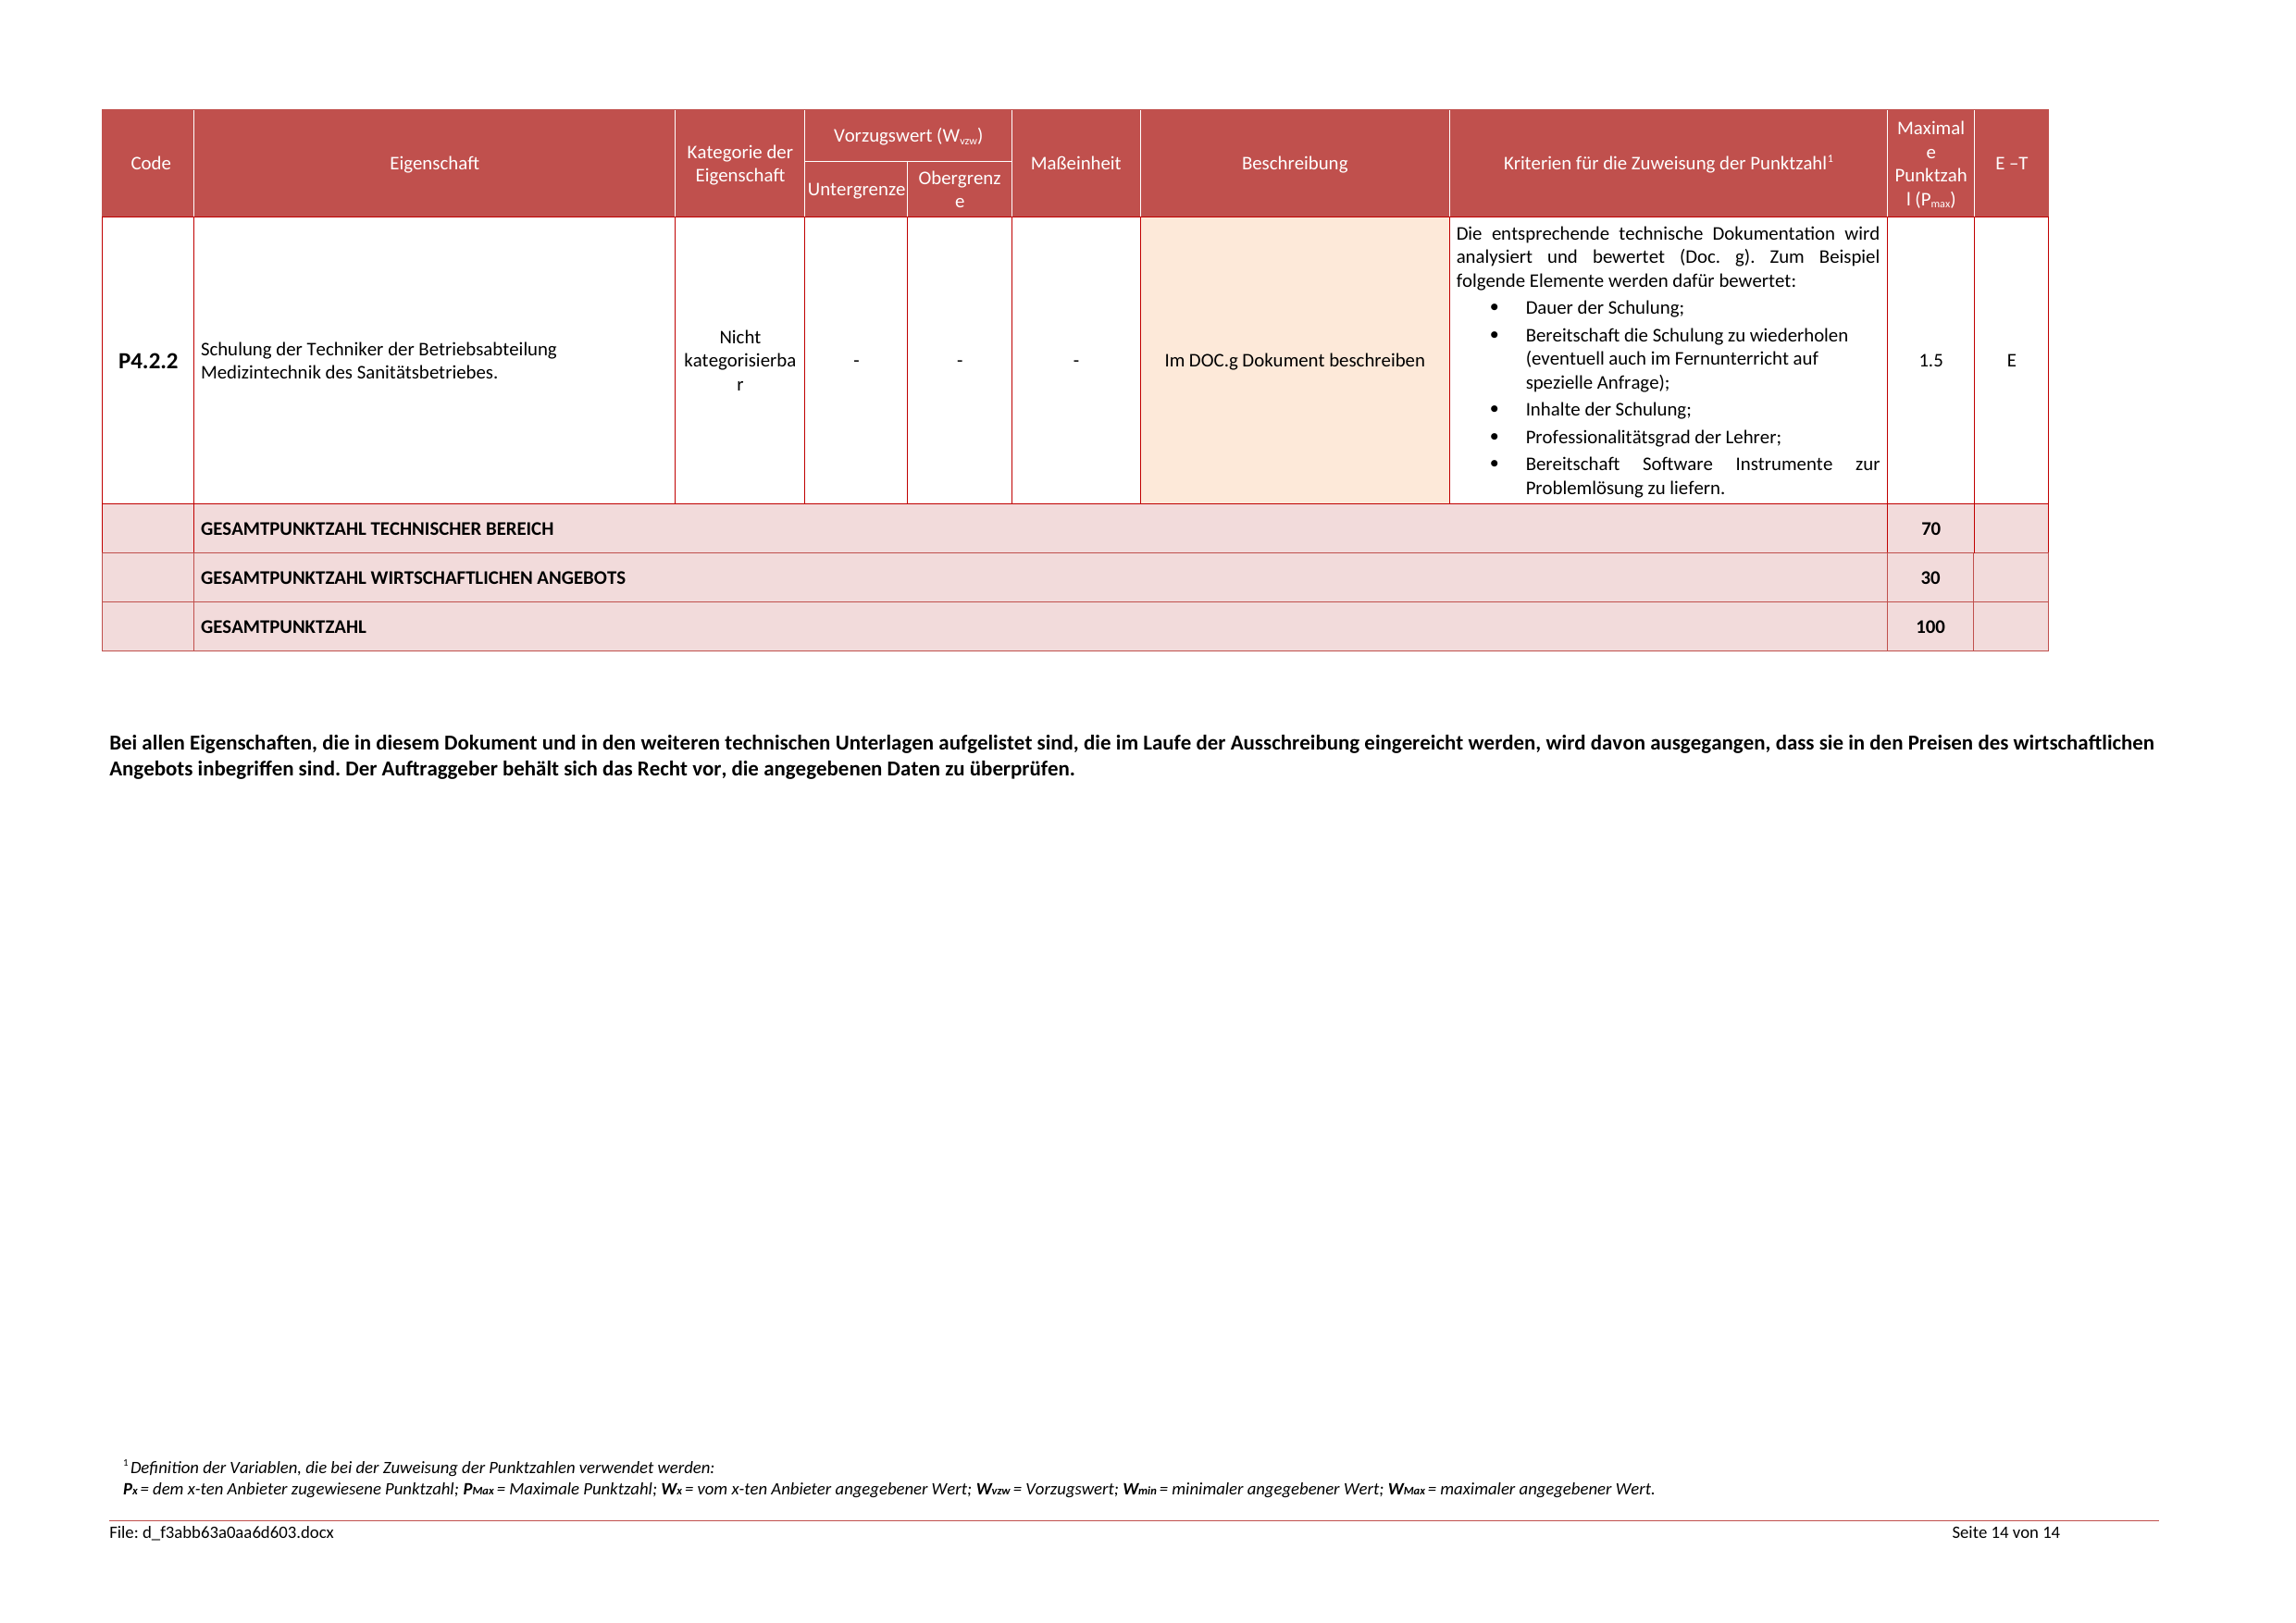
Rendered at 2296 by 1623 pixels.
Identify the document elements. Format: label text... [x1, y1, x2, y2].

table_header Maximale Punktzahl (Pmax) [1888, 110, 1974, 217]
table_cell GESAMTPUNKTZAHL WIRTSCHAFTLICHEN ANGEBOTS [194, 553, 1887, 601]
table_cell Schulung der Techniker der Betriebsabteilung Medizintechnik des Sanitätsbetriebes. [194, 217, 675, 503]
table_cell - [1012, 217, 1140, 503]
table_cell - [908, 217, 1011, 503]
table_header Kategorie der Eigenschaft [676, 110, 804, 217]
table_cell [1975, 504, 2048, 552]
table_header Beschreibung [1141, 110, 1449, 217]
table_cell [103, 504, 193, 552]
table_cell [1974, 602, 2048, 650]
table_header Code [103, 110, 193, 217]
table_cell Nicht kategorisierbar [676, 217, 804, 503]
table_cell GESAMTPUNKTZAHL [194, 602, 1887, 650]
table_cell [103, 217, 193, 503]
table_cell Im DOC.g Dokument beschreiben [1141, 217, 1449, 503]
table_cell 100 [1888, 602, 1973, 650]
table_cell 70 [1888, 504, 1974, 552]
text Bei allen Eigenschaften, die in diesem Dokument und in den weiteren technischen Unterlagen aufgelistet sind, die im Laufe der Ausschreibung eingereicht werden, wird davon ausgegangen, dass sie in den Preisen des wirtschaftlichen Angebots inbegriffen sind. Der Auftraggeber behält sich das Recht vor, die angegebenen Daten zu überprüfen. [109, 729, 2159, 781]
table_header Kriterien für die Zuweisung der Punktzahl1 [1450, 110, 1887, 217]
table_cell 30 [1888, 553, 1973, 601]
table_cell [103, 553, 193, 601]
table_cell [103, 602, 193, 650]
table_header Maßeinheit [1012, 110, 1140, 217]
table_header Eigenschaft [194, 110, 675, 217]
table_header E –T [1975, 110, 2048, 217]
table_cell - [805, 217, 907, 503]
table_cell GESAMTPUNKTZAHL TECHNISCHER BEREICH [194, 504, 1887, 552]
table_cell Obergrenze [908, 162, 1011, 217]
table_cell Die entsprechende technische Dokumentation wird analysiert und bewertet (Doc. g). Zum Beispiel folgende Elemente werden dafür bewertet: Dauer der Schulung; Bereitschaft die Schulung zu wiederholen (eventuell auch im Fernunterricht auf spezielle Anfrage); Inhalte der Schulung; Professionalitätsgrad der Lehrer; Bereitschaft Software Instrumente zur Problemlösung zu liefern. [1450, 217, 1887, 503]
table_cell 1.5 [1888, 217, 1974, 503]
table_cell [1974, 553, 2048, 601]
table_cell Untergrenze [805, 162, 907, 217]
table_cell E [1975, 217, 2048, 503]
table_header Vorzugswert (Wvzw) [805, 110, 1011, 161]
